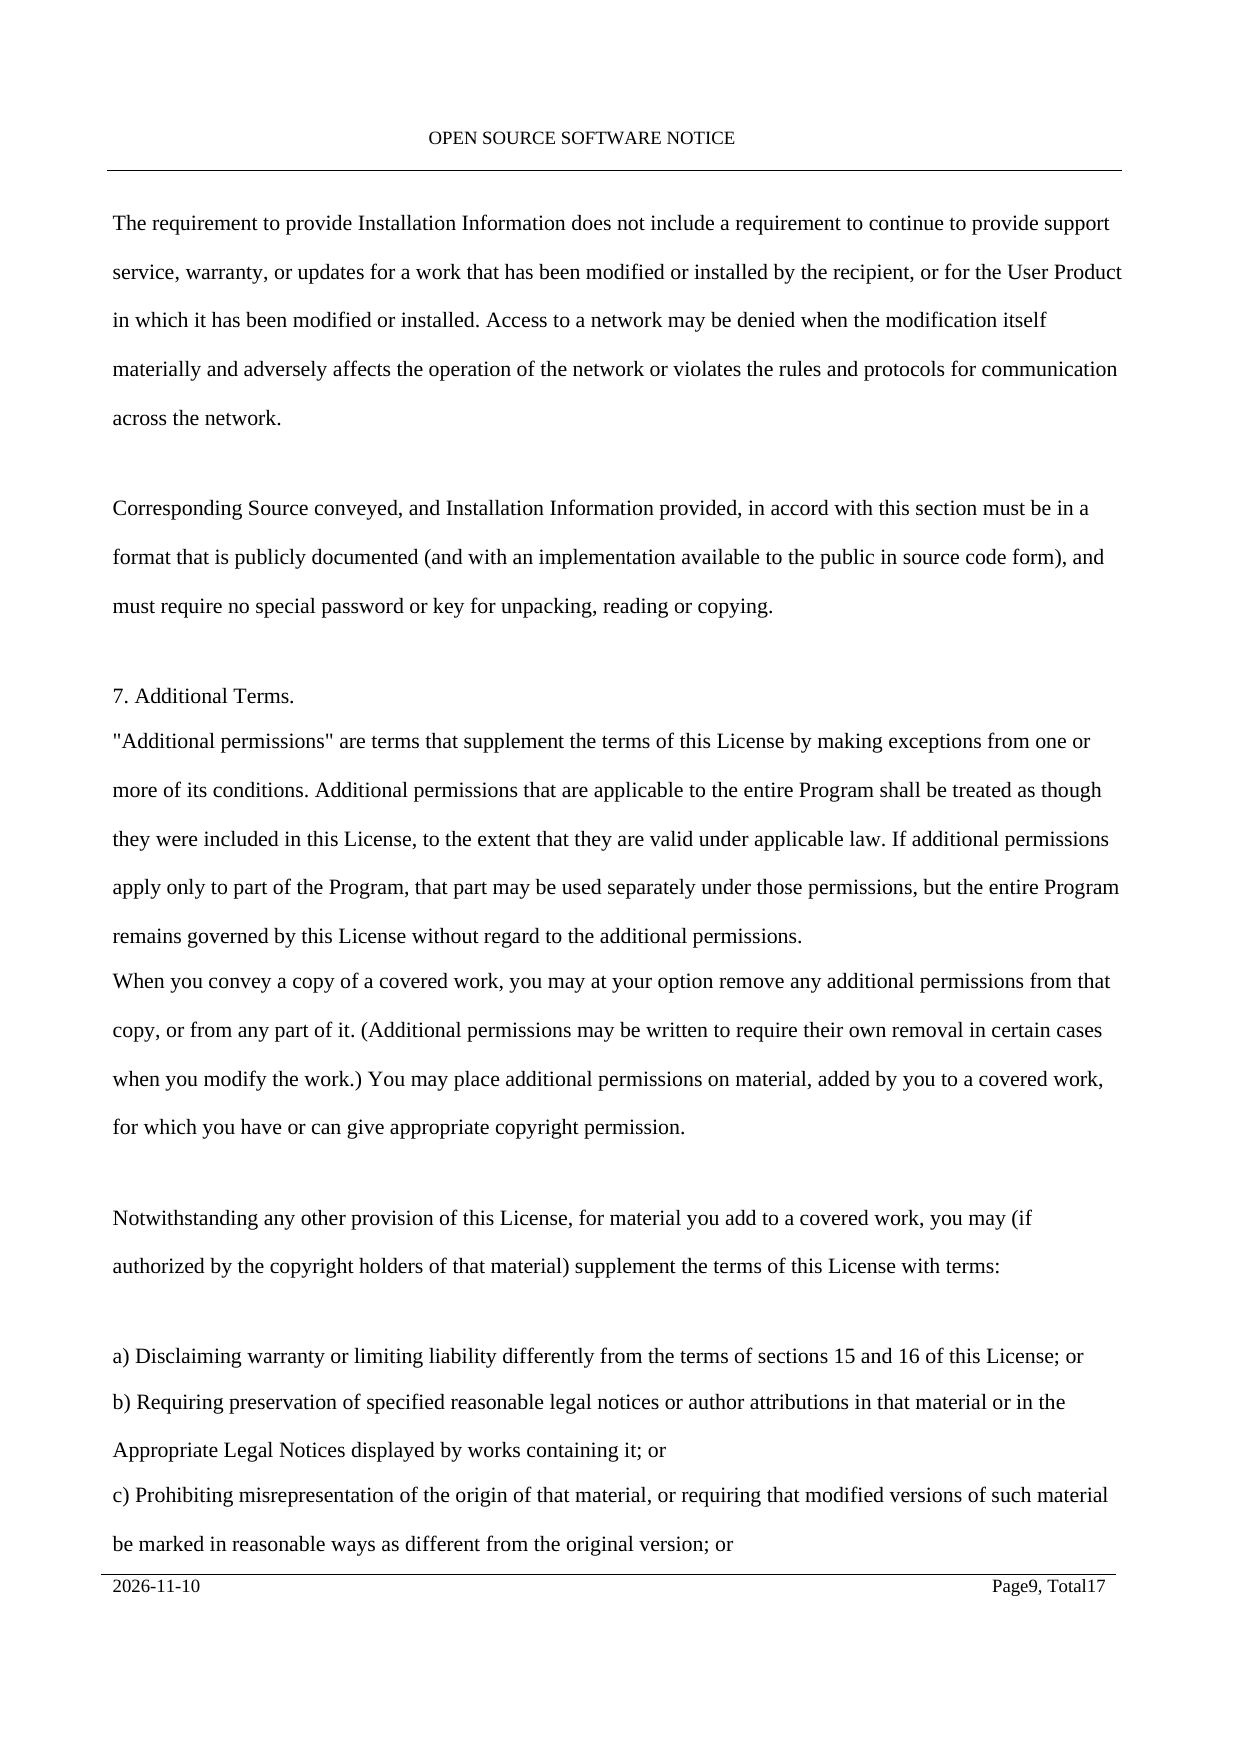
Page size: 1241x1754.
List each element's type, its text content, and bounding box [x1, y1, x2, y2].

text a) Disclaiming warranty or limiting liability differently from the terms of sections 15 and 16 of this License; or [112, 1340, 1128, 1372]
text When you convey a copy of a covered work, you may at your option remove any additional permissions from that copy, or from any part of it. (Additional permissions may be written to require their own removal in certain cases when you modify the work.) You may place additional permissions on material, added by you to a covered work, for which you have or can give appropriate copyright permission. [112, 964, 1128, 1143]
text 7. Additional Terms. [112, 679, 1128, 712]
text The requirement to provide Installation Information does not include a requirement to continue to provide support service, warranty, or updates for a work that has been modified or installed by the recipient, or for the User Product in which it has been modified or installed. Access to a network may be denied when the modification itself materially and adversely affects the operation of the network or violates the rules and protocols for communication across the network. [112, 206, 1128, 434]
text "Additional permissions" are terms that supplement the terms of this License by making exceptions from one or more of its conditions. Additional permissions that are applicable to the entire Program shall be treated as though they were included in this License, to the extent that they are valid under applicable law. If additional permissions apply only to part of the Program, that part may be used separately under those permissions, but the entire Program remains governed by this License without regard to the additional permissions. [112, 724, 1128, 952]
text b) Requiring preservation of specified reasonable legal notices or author attributions in that material or in the Appropriate Legal Notices displayed by works containing it; or [112, 1385, 1128, 1466]
text Corresponding Source conveyed, and Installation Information provided, in accord with this section must be in a format that is publicly documented (and with an implementation available to the public in source code form), and must require no special password or key for unpacking, reading or copying. [112, 492, 1128, 622]
text Notwithstanding any other provision of this License, for material you add to a covered work, you may (if authorized by the copyright holders of that material) supplement the terms of this License with terms: [112, 1201, 1128, 1282]
text c) Prohibiting misrepresentation of the origin of that material, or requiring that modified versions of such material be marked in reasonable ways as different from the original version; or [112, 1479, 1128, 1560]
